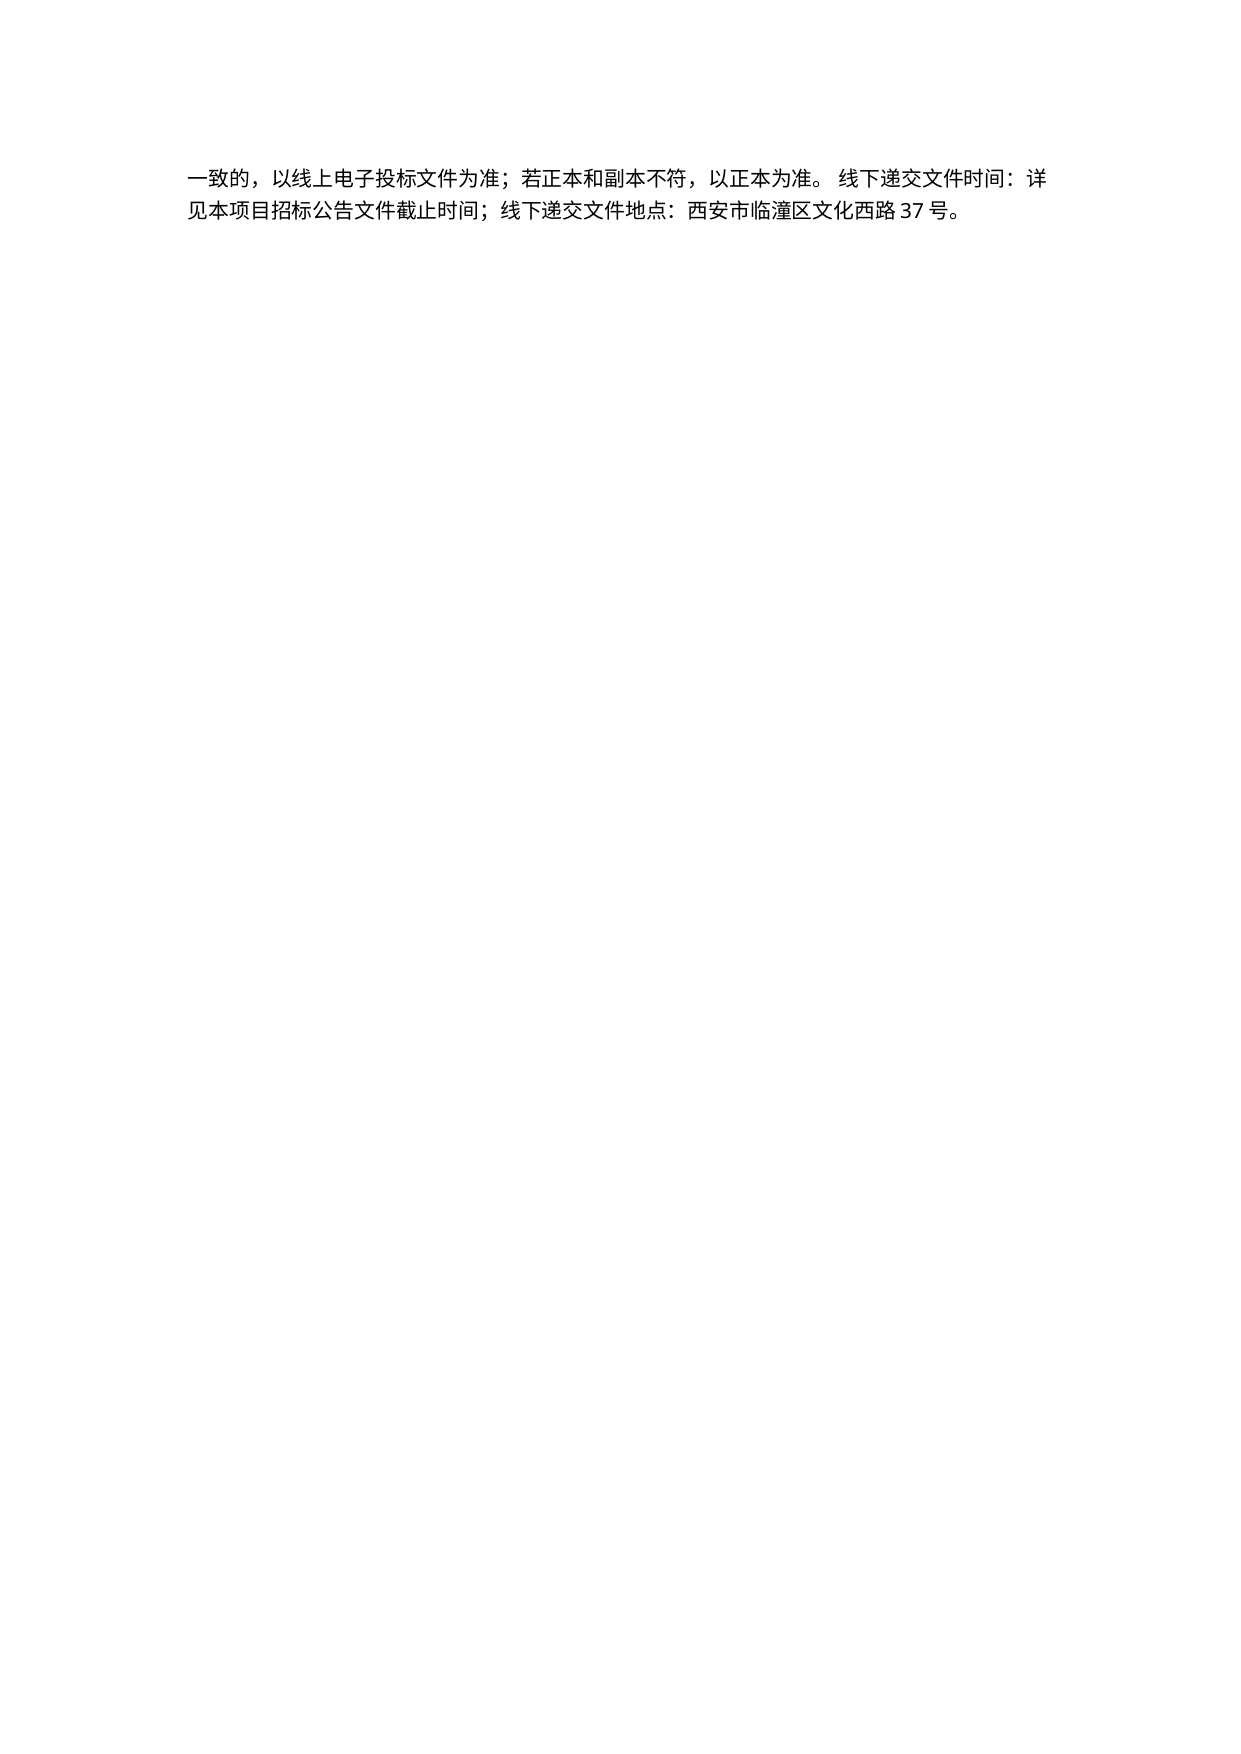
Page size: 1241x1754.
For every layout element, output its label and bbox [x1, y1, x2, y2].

text [187, 162, 1053, 227]
